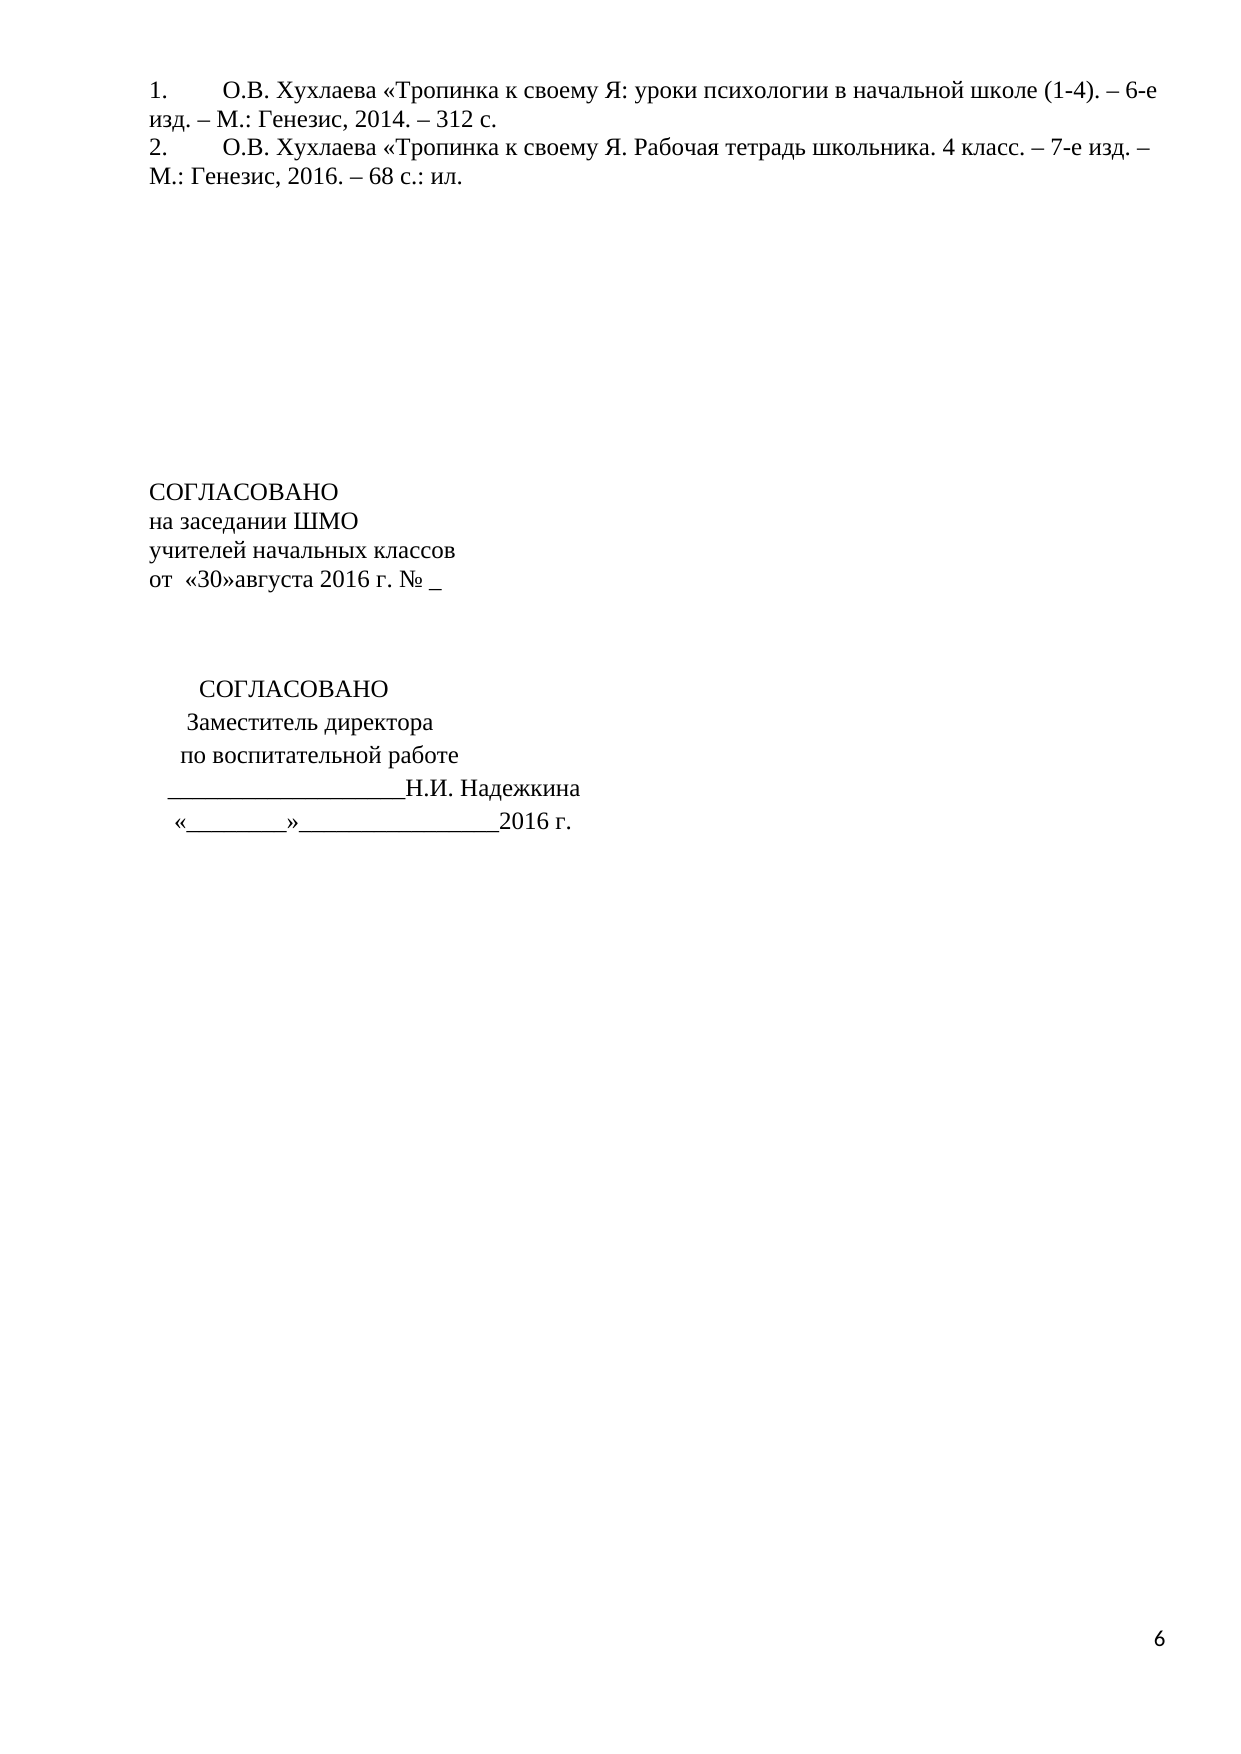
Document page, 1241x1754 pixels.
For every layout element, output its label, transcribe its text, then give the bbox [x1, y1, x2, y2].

text на заседании ШМО [149, 506, 1165, 535]
text СОГЛАСОВАНО [149, 674, 1165, 703]
text учителей начальных классов [149, 535, 1165, 564]
list О.В. Хухлаева «Тропинка к своему Я: уроки психологии в начальной школе (1-4). – 6-е изд. – М.: Генезис, 2014. – 312 с. [149, 75, 1165, 132]
text по воспитательной работе [149, 740, 1165, 769]
text СОГЛАСОВАНО [149, 477, 1165, 506]
text «________»________________2016 г. [149, 806, 1165, 835]
text ___________________Н.И. Надежкина [149, 773, 1165, 802]
text от «30»августа 2016 г. № _ [149, 564, 1165, 592]
text Заместитель директора [149, 707, 1165, 736]
list О.В. Хухлаева «Тропинка к своему Я. Рабочая тетрадь школьника. 4 класс. – 7-е изд. – М.: Генезис, 2016. – 68 с.: ил. [149, 132, 1165, 190]
